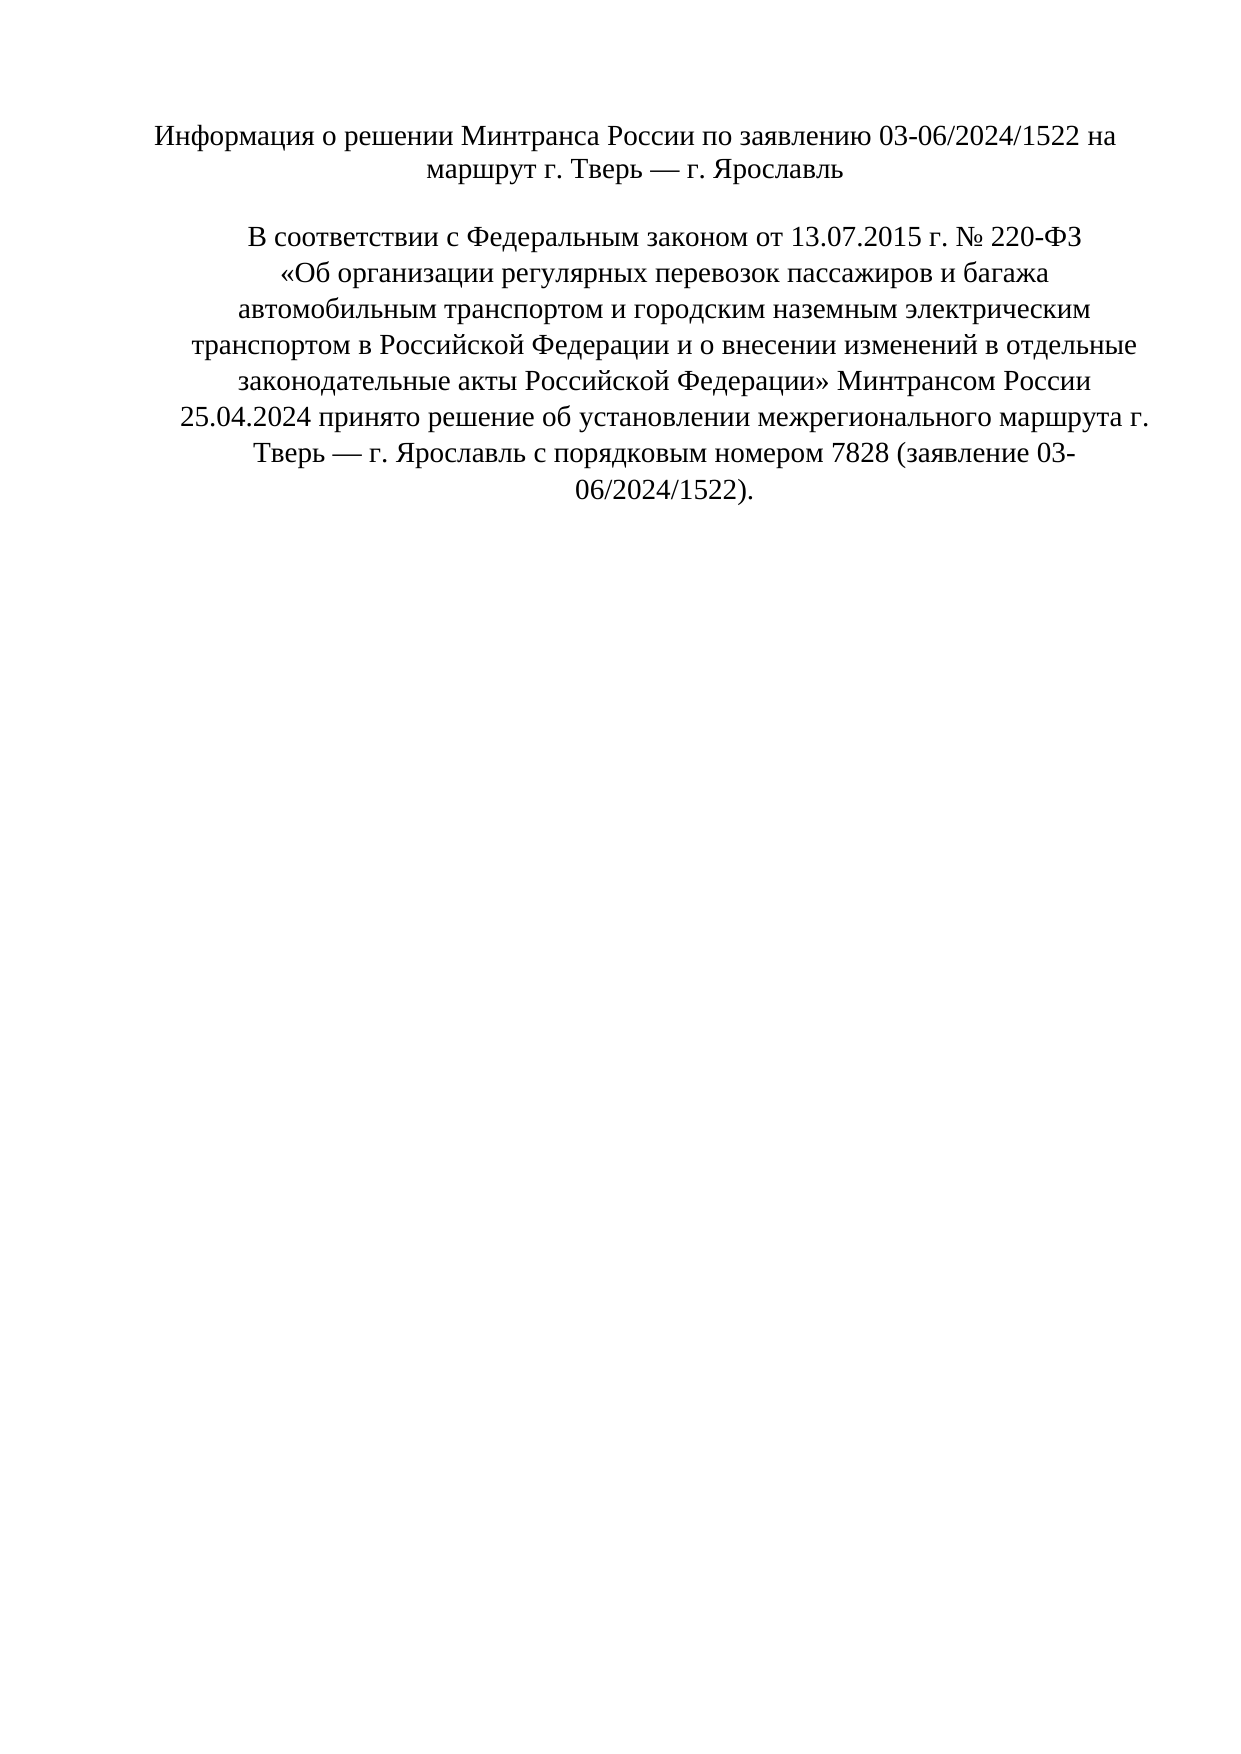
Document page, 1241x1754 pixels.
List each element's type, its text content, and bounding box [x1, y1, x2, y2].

text В соответствии с Федеральным законом от 13.07.2015 г. № 220-ФЗ «Об организации регулярных перевозок пассажиров и багажа автомобильным транспортом и городским наземным электрическим транспортом в Российской Федерации и о внесении изменений в отдельные законодательные акты Российской Федерации» Минтрансом России 25.04.2024 принято решение об установлении межрегионального маршрута г. Тверь — г. Ярославль с порядковым номером 7828 (заявление 03-06/2024/1522). [177, 219, 1152, 505]
text Информация о решении Минтранса России по заявлению 03-06/2024/1522 на маршрут г. Тверь — г. Ярославль [118, 118, 1152, 185]
